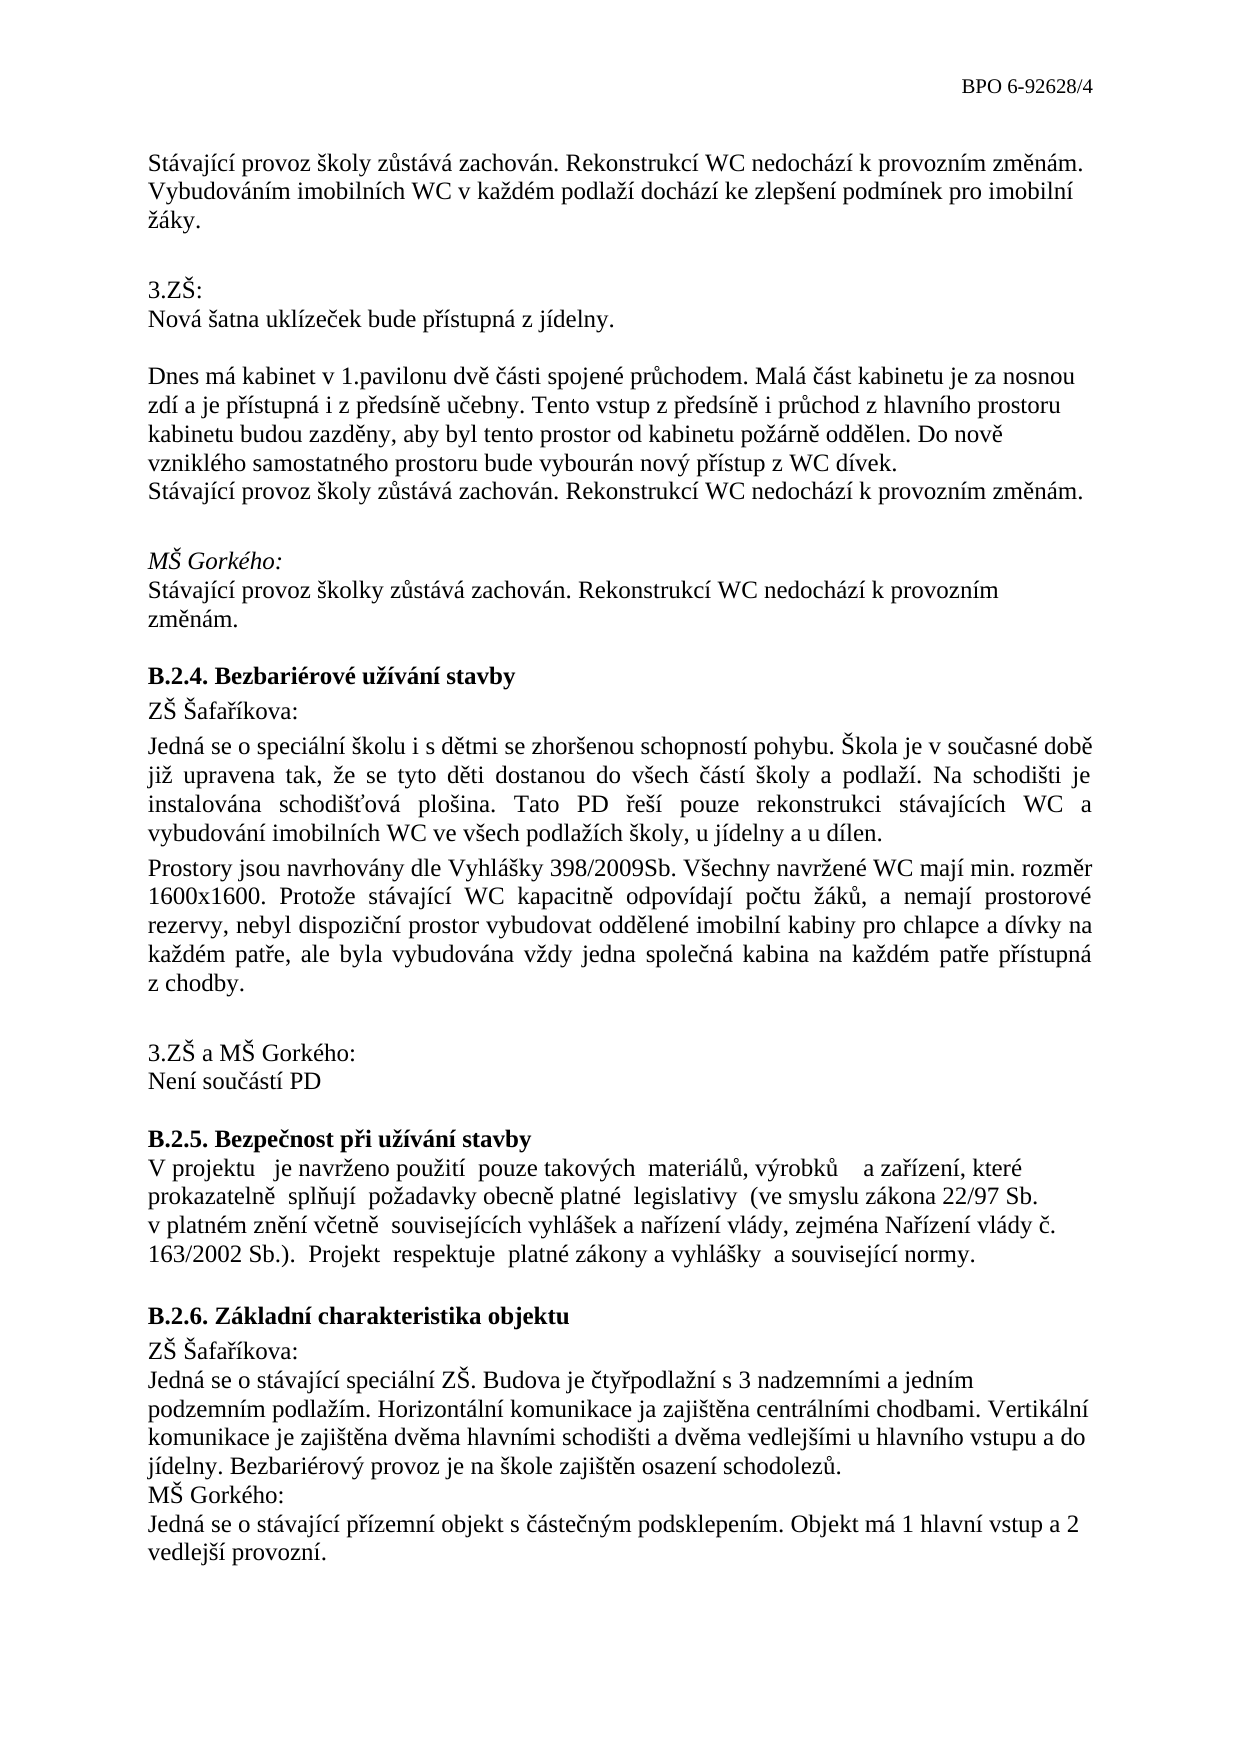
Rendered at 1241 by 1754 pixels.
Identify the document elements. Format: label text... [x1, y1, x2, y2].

text V projektu je navrženo použití pouze takových materiálů, výrobků a zařízení, které prokazatelně splňují požadavky obecně platné legislativy (ve smyslu zákona 22/97 Sb. v platném znění včetně souvisejících vyhlášek a nařízení vlády, zejména Nařízení vlády č. 163/2002 Sb.). Projekt respektuje platné zákony a vyhlášky a související normy. [148, 1153, 1093, 1268]
text MŠ Gorkého: [148, 1480, 1093, 1509]
text Jedná se o stávající speciální ZŠ. Budova je čtyřpodlažní s 3 nadzemními a jedním podzemním podlažím. Horizontální komunikace ja zajištěna centrálními chodbami. Vertikální komunikace je zajištěna dvěma hlavními schodišti a dvěma vedlejšími u hlavního vstupu a do jídelny. Bezbariérový provoz je na škole zajištěn osazení schodolezů. [148, 1365, 1093, 1480]
text Jedná se o speciální školu i s dětmi se zhoršenou schopností pohybu. Škola je v současné době již upravena tak, že se tyto děti dostanou do všech částí školy a podlaží. Na schodišti je instalována schodišťová plošina. Tato PD řeší pouze rekonstrukci stávajících WC a vybudování imobilních WC ve všech podlažích školy, u jídelny a u dílen. [148, 731, 1093, 846]
text Nová šatna uklízeček bude přístupná z jídelny. [148, 304, 1093, 333]
text Stávající provoz školy zůstává zachován. Rekonstrukcí WC nedochází k provozním změnám. Vybudováním imobilních WC v každém podlaží dochází ke zlepšení podmínek pro imobilní žáky. [148, 148, 1093, 234]
text 3.ZŠ a MŠ Gorkého: [148, 1038, 1093, 1066]
text 3.ZŠ: [148, 275, 1093, 304]
text Stávající provoz školy zůstává zachován. Rekonstrukcí WC nedochází k provozním změnám. [148, 476, 1093, 505]
text ZŠ Šafaříkova: [148, 696, 1093, 725]
text B.2.6. Základní charakteristika objektu [148, 1301, 1093, 1330]
text Jedná se o stávající přízemní objekt s částečným podsklepením. Objekt má 1 hlavní vstup a 2 vedlejší provozní. [148, 1509, 1093, 1566]
text Stávající provoz školky zůstává zachován. Rekonstrukcí WC nedochází k provozním změnám. [148, 575, 1093, 633]
text Není součástí PD [148, 1066, 1093, 1095]
text MŠ Gorkého: [148, 546, 1093, 575]
text B.2.4. Bezbariérové užívání stavby [148, 661, 1093, 690]
text ZŠ Šafaříkova: [148, 1336, 1093, 1365]
text Prostory jsou navrhovány dle Vyhlášky 398/2009Sb. Všechny navržené WC mají min. rozměr 1600x1600. Protože stávající WC kapacitně odpovídají počtu žáků, a nemají prostorové rezervy, nebyl dispoziční prostor vybudovat oddělené imobilní kabiny pro chlapce a dívky na každém patře, ale byla vybudována vždy jedna společná kabina na každém patře přístupná z chodby. [148, 853, 1093, 996]
text B.2.5. Bezpečnost při užívání stavby [148, 1124, 1093, 1153]
text Dnes má kabinet v 1.pavilonu dvě části spojené průchodem. Malá část kabinetu je za nosnou zdí a je přístupná i z předsíně učebny. Tento vstup z předsíně i průchod z hlavního prostoru kabinetu budou zazděny, aby byl tento prostor od kabinetu požárně oddělen. Do nově vzniklého samostatného prostoru bude vybourán nový přístup z WC dívek. [148, 361, 1093, 476]
